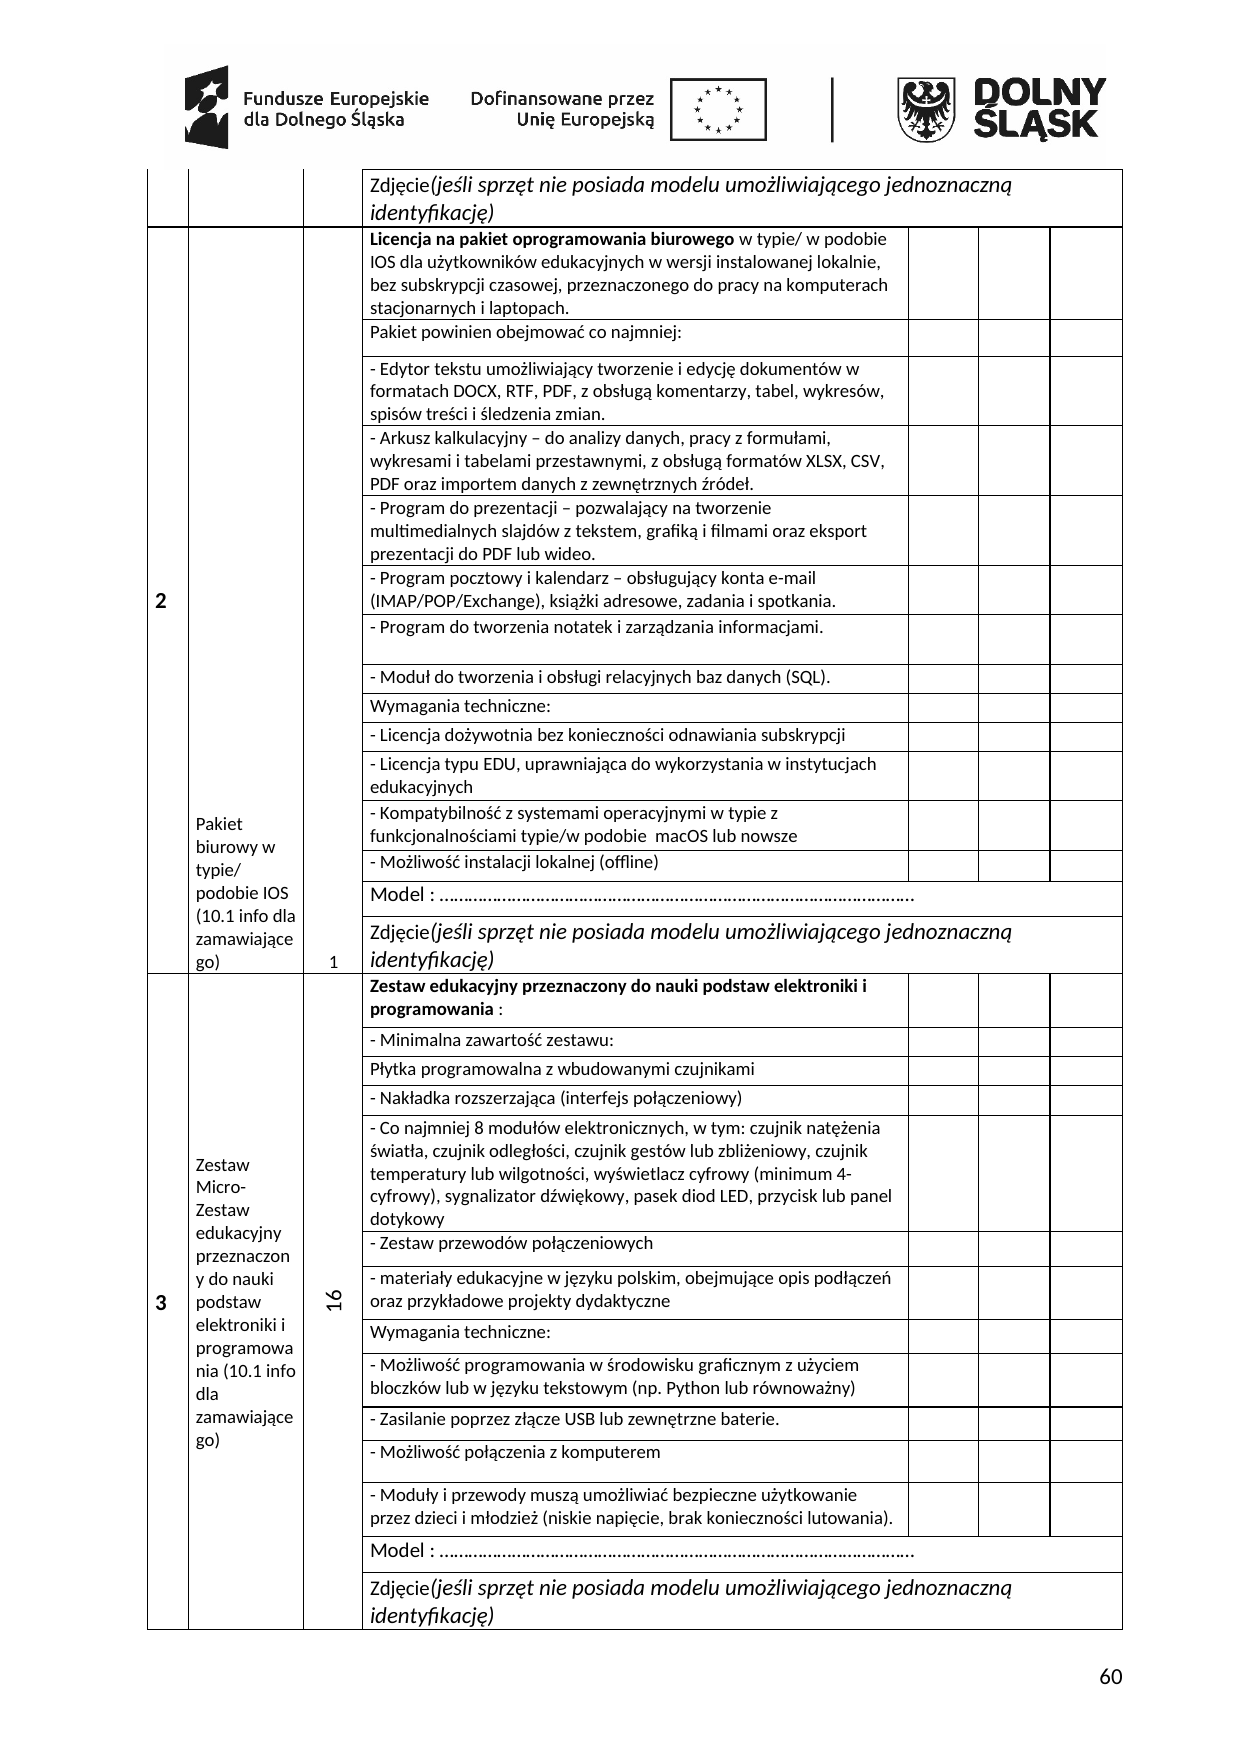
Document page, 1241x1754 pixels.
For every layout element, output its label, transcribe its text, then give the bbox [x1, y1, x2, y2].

table_cell - Możliwość połączenia z komputerem [363, 1441, 908, 1482]
table_cell [1051, 723, 1057, 751]
table_cell [979, 694, 986, 722]
table_cell Model : ……………………………………………………………………………………… [363, 882, 1122, 916]
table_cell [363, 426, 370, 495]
table_cell Zdjęcie(jeśli sprzęt nie posiada modelu umożliwiającego jednoznaczną identyfikację) [363, 170, 1122, 226]
table_cell [909, 723, 916, 751]
table_cell - Zestaw przewodów połączeniowych [363, 1232, 908, 1266]
table_cell [1051, 1483, 1122, 1536]
table_cell [1051, 228, 1122, 319]
table_cell [979, 723, 986, 751]
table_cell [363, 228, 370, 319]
picture [163, 44, 1107, 170]
table_cell [909, 752, 978, 800]
table_cell [909, 1441, 978, 1482]
table_cell [909, 496, 978, 565]
table_cell [979, 228, 1049, 319]
table_cell [1051, 426, 1122, 495]
table_cell - Licencja dożywotnia bez konieczności odnawiania subskrypcji [363, 723, 908, 751]
table_cell [909, 974, 978, 1027]
table_cell Model : ……………………………………………………………………………………… [363, 1537, 1122, 1572]
table_cell [1051, 496, 1122, 565]
table_cell [979, 615, 1049, 664]
table_cell [979, 752, 1049, 800]
table_cell [979, 1354, 1049, 1406]
table_cell [909, 1086, 978, 1115]
table_cell [909, 851, 978, 881]
table_cell - Nakładka rozszerzająca (interfejs połączeniowy) [363, 1086, 908, 1115]
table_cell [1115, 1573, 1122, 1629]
table_cell [1051, 974, 1122, 1027]
table_cell [1043, 723, 1049, 751]
table_cell [1051, 1267, 1122, 1319]
table_cell [971, 723, 978, 751]
table_cell [979, 1441, 1049, 1482]
table_cell Zestaw Micro- Zestaw edukacyjny przeznaczony do nauki podstaw elektroniki i programowania (10.1 info dla zamawiającego) [189, 974, 303, 1629]
table_cell [1051, 1232, 1122, 1266]
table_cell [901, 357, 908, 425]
table_cell - Kompatybilność z systemami operacyjnymi w typie z funkcjonalnościami typie/w podobie macOS lub nowsze [363, 801, 908, 850]
table_cell [979, 426, 1049, 495]
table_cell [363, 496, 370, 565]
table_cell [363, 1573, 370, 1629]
table_cell 3 [148, 974, 188, 1629]
table_cell [1043, 1057, 1049, 1085]
table_cell - Możliwość programowania w środowisku graficznym z użyciem bloczków lub w języku tekstowym (np. Python lub równoważny) [363, 1354, 908, 1406]
table_cell [1043, 665, 1049, 693]
table_cell [909, 694, 916, 722]
table_cell [1051, 1320, 1122, 1353]
table_cell [1051, 851, 1122, 881]
table_cell [979, 851, 1049, 881]
table_cell [1051, 1116, 1122, 1231]
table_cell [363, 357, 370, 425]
table_cell [1051, 1086, 1122, 1115]
table_cell [979, 974, 1049, 1027]
table_cell [979, 1057, 986, 1085]
table_cell - Zasilanie poprzez złącze USB lub zewnętrzne baterie. [363, 1408, 908, 1439]
table_cell [979, 566, 1049, 614]
table_cell [909, 1267, 978, 1319]
table_cell 1 [304, 228, 362, 973]
table_cell [971, 1057, 978, 1085]
table_cell [1043, 694, 1049, 722]
table_cell Wymagania techniczne: [363, 1320, 908, 1353]
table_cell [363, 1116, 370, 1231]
table_cell - Minimalna zawartość zestawu: [363, 1028, 908, 1056]
table_cell [979, 320, 1049, 356]
table_cell [909, 1057, 916, 1085]
table_cell 2 [148, 228, 188, 973]
table_cell [1115, 1028, 1122, 1056]
table_cell [909, 1320, 978, 1353]
table_cell [979, 801, 1049, 850]
table_cell [1051, 566, 1122, 614]
table_cell - Moduł do tworzenia i obsługi relacyjnych baz danych (SQL). [363, 665, 908, 693]
table_cell [909, 1232, 978, 1266]
table_cell 16 [304, 974, 362, 1629]
table_cell Płytka programowalna z wbudowanymi czujnikami [363, 1057, 908, 1085]
table_cell [979, 1116, 1049, 1231]
table_cell [909, 1028, 916, 1056]
table_cell [909, 1116, 978, 1231]
table_cell [1051, 1057, 1057, 1085]
table_cell Pakiet powinien obejmować co najmniej: [363, 320, 908, 356]
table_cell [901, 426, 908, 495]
table_cell [971, 665, 978, 693]
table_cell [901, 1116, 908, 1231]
table_cell [979, 1483, 1049, 1536]
table_cell [979, 496, 1049, 565]
table_cell [909, 228, 978, 319]
table_cell [909, 357, 978, 425]
table_cell - Program pocztowy i kalendarz – obsługujący konta e-mail (IMAP/POP/Exchange), książki adresowe, zadania i spotkania. [363, 566, 908, 614]
table_cell [979, 1232, 1049, 1266]
table_cell [1051, 320, 1122, 356]
table_cell [909, 320, 978, 356]
table_cell [909, 1408, 978, 1439]
table_cell [1051, 752, 1122, 800]
table_cell [979, 1320, 1049, 1353]
table_cell Zestaw edukacyjny przeznaczony do nauki podstaw elektroniki i programowania : [363, 974, 908, 1027]
table_cell [1115, 665, 1122, 693]
table_cell [909, 1483, 978, 1536]
table_cell [971, 1028, 978, 1056]
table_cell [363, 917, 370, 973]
table_cell [909, 426, 978, 495]
table_cell [909, 665, 916, 693]
table_cell [1051, 1028, 1057, 1056]
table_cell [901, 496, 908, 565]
table_cell [979, 357, 1049, 425]
table_cell [1051, 615, 1122, 664]
table_cell Wymagania techniczne: [363, 694, 908, 722]
table_cell - Moduły i przewody muszą umożliwiać bezpieczne użytkowanie przez dzieci i młodzież (niskie napięcie, brak konieczności lutowania). [363, 1483, 908, 1536]
table_cell [979, 1408, 1049, 1439]
table_cell [1051, 357, 1122, 425]
table_cell [1051, 1354, 1122, 1406]
table_cell - Program do tworzenia notatek i zarządzania informacjami. [363, 615, 908, 664]
table_cell Pakiet biurowy w typie/ podobie IOS (10.1 info dla zamawiającego) [189, 228, 303, 973]
table_cell [1115, 694, 1122, 722]
table_cell [1051, 1408, 1122, 1439]
table_cell [1115, 723, 1122, 751]
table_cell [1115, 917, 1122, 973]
table_cell [1115, 1057, 1122, 1085]
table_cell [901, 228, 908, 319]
table_cell [909, 1354, 978, 1406]
table_cell [1051, 694, 1057, 722]
table_cell [909, 566, 978, 614]
table_cell [1051, 801, 1122, 850]
table_cell [1043, 1028, 1049, 1056]
table_cell - Możliwość instalacji lokalnej (offline) [363, 851, 908, 881]
table_cell [909, 801, 978, 850]
table_cell [979, 1267, 1049, 1319]
table_cell - materiały edukacyjne w języku polskim, obejmujące opis podłączeń oraz przykładowe projekty dydaktyczne [363, 1267, 908, 1319]
table_cell [971, 694, 978, 722]
table_cell [909, 615, 978, 664]
table_cell - Licencja typu EDU, uprawniająca do wykorzystania w instytucjach edukacyjnych [363, 752, 908, 800]
table_cell [979, 1086, 1049, 1115]
table_cell [1051, 1441, 1122, 1482]
table_cell [1051, 665, 1057, 693]
table_cell [979, 1028, 986, 1056]
table_cell [979, 665, 986, 693]
